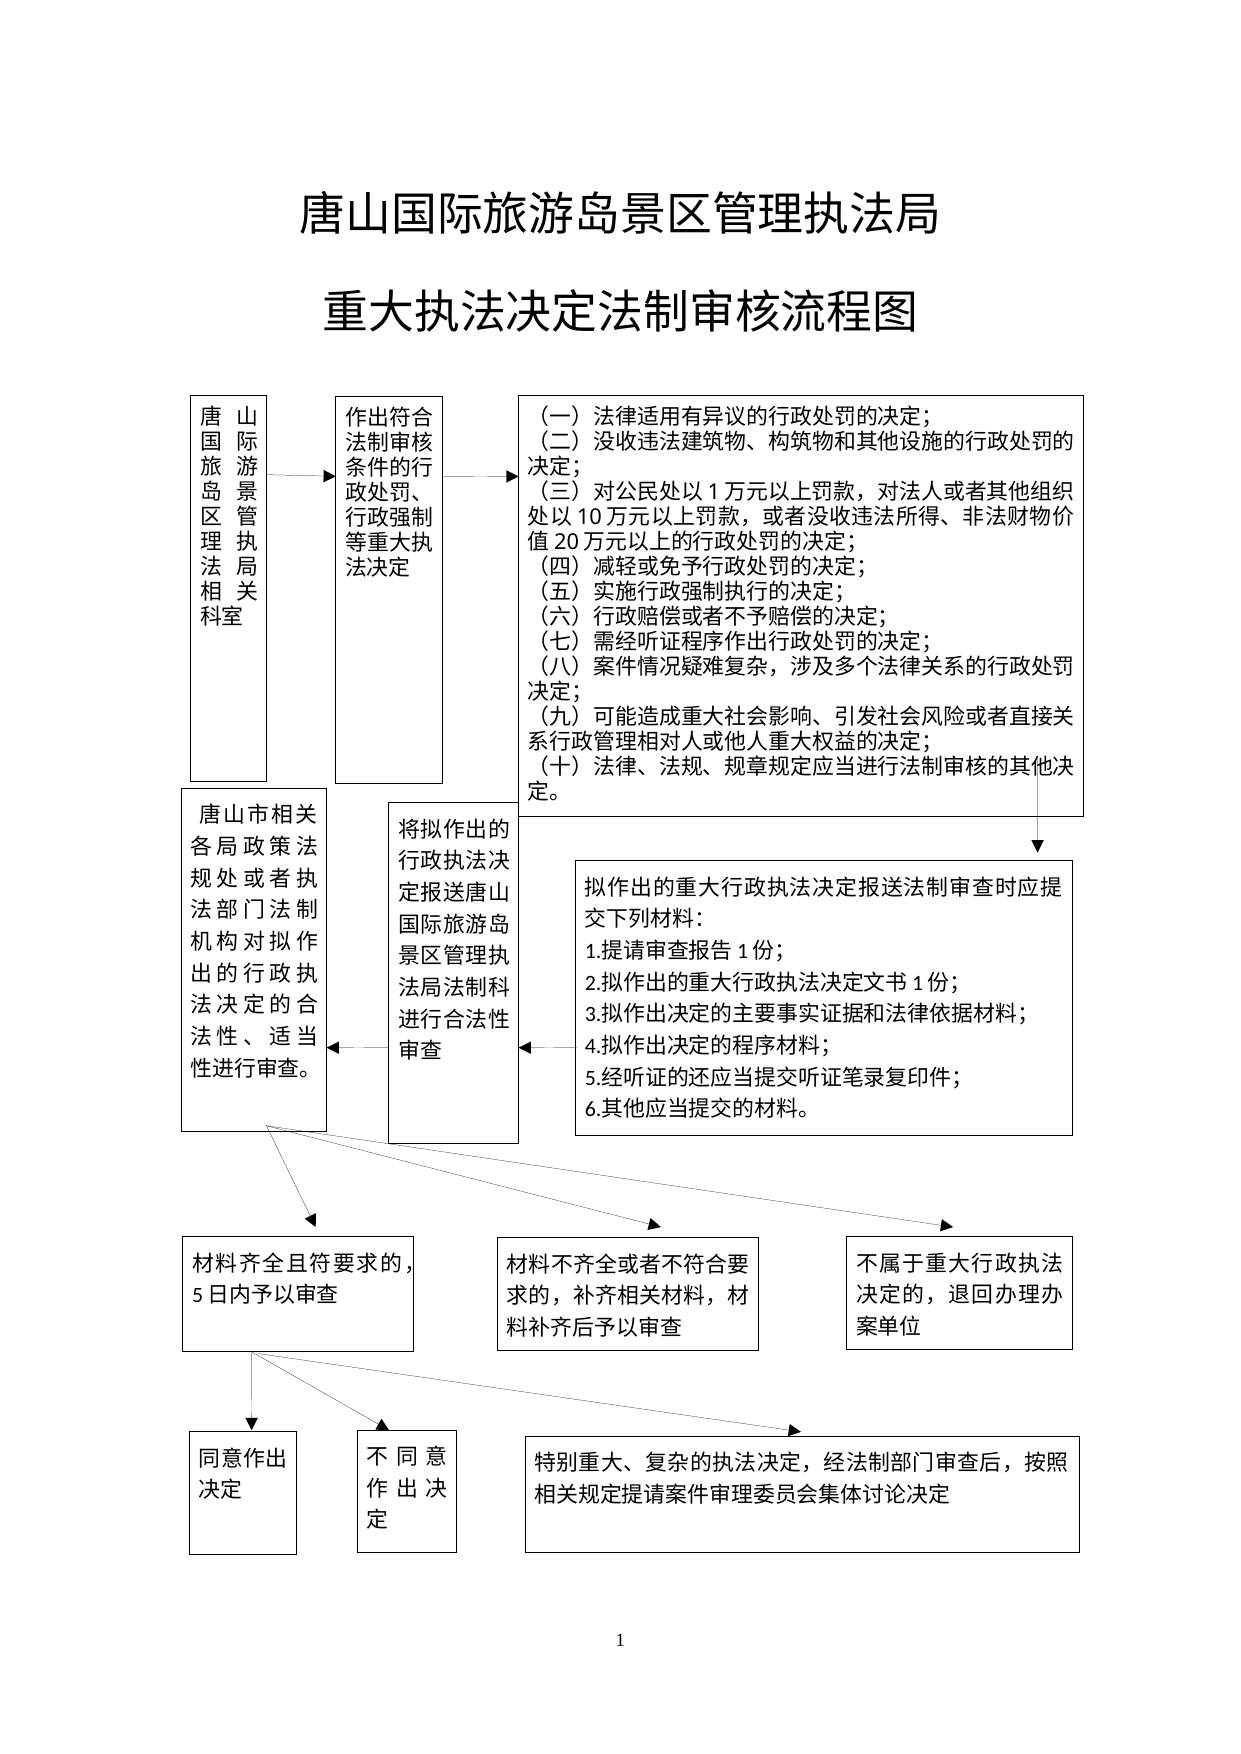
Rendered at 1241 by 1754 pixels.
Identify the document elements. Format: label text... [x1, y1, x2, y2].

text 唐山国际旅游岛景区管理执法局 [187, 162, 1053, 259]
text 重大执法决定法制审核流程图 [187, 259, 1053, 357]
